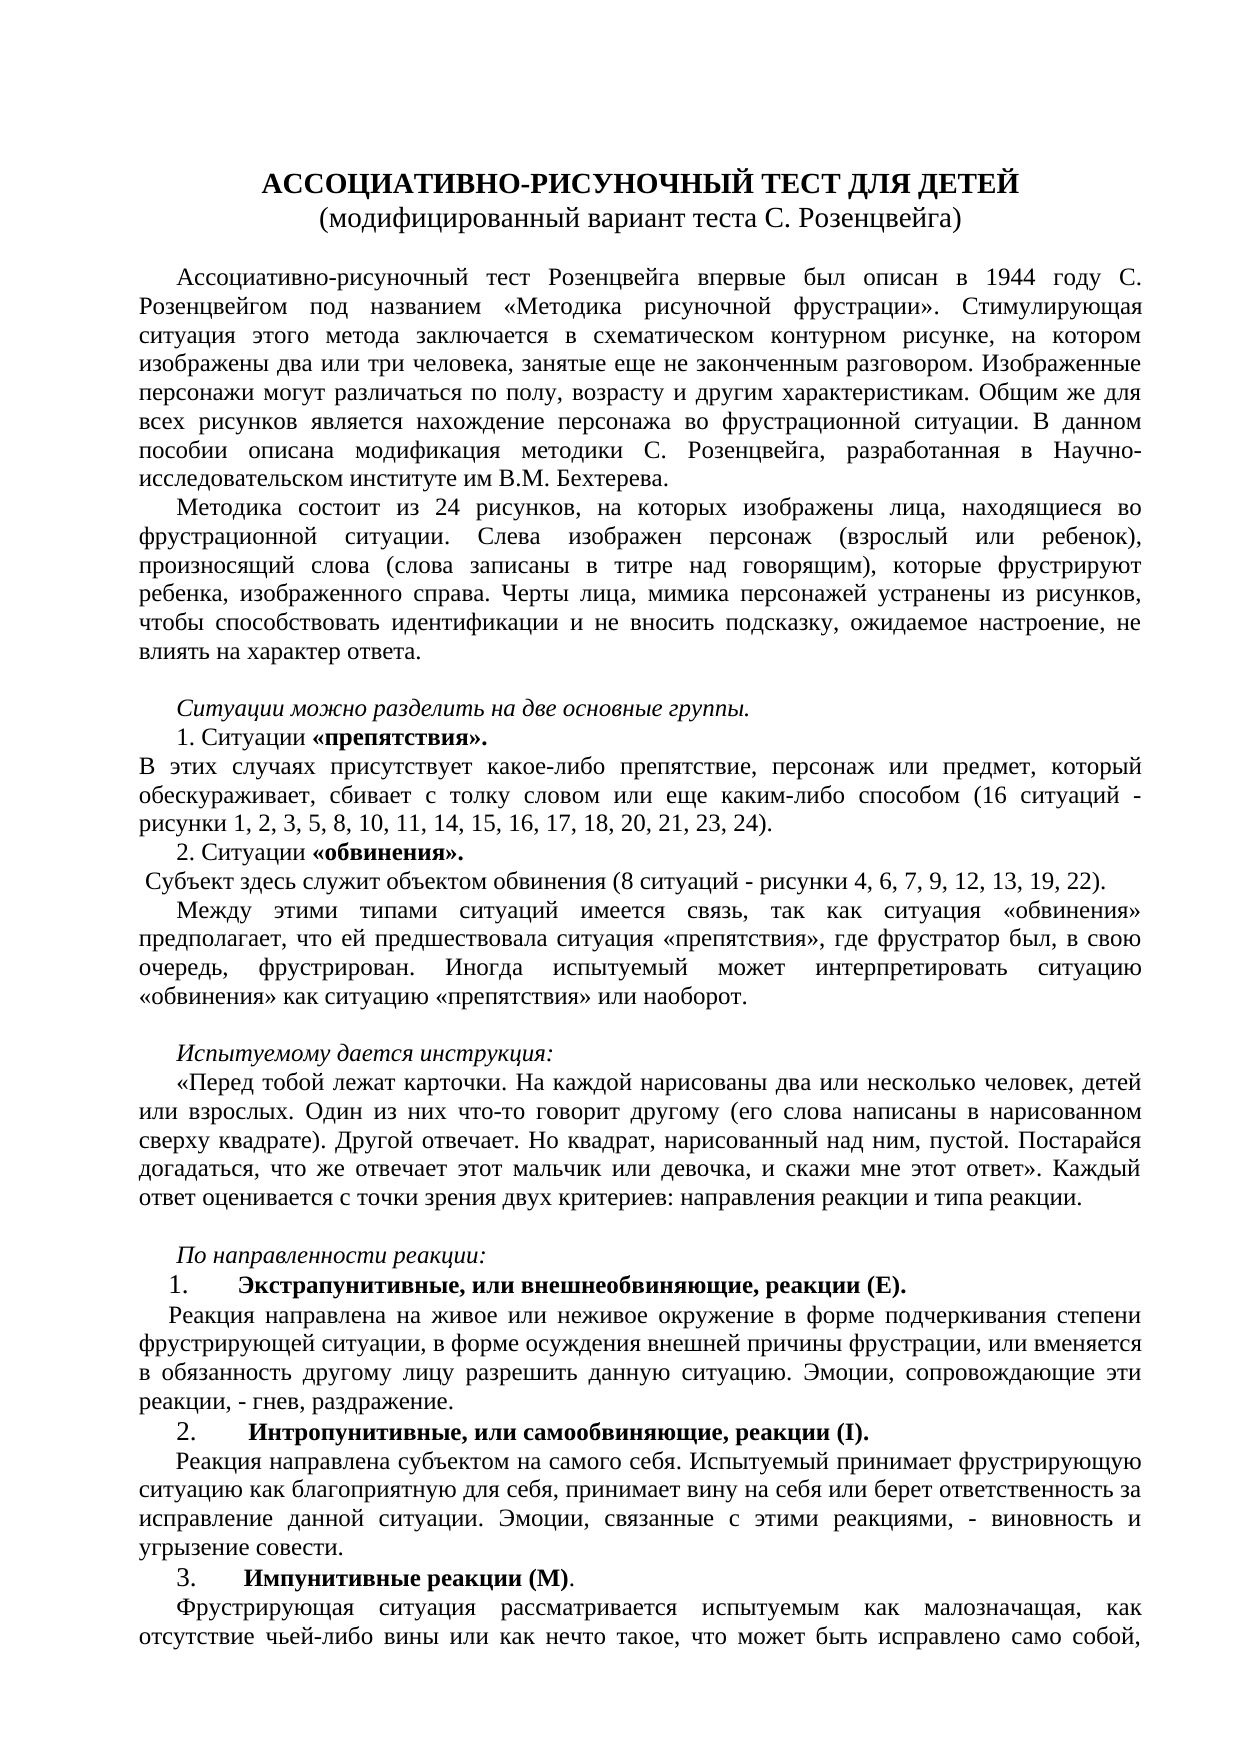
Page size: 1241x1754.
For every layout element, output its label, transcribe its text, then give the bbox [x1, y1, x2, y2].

list Интропунитивные, или самообвиняющие, реакции (I). [138, 1415, 1142, 1446]
text (модифицированный вариант теста С. Розенцвейга) [138, 200, 1142, 233]
text Реакция направлена субъектом на самого себя. Испытуемый принимает фрустрирующую ситуацию как благоприятную для себя, принимает вину на себя или берет ответственность за исправление данной ситуации. Эмоции, связанные с этими реакциями, - виновность и угрызение совести. [138, 1446, 1142, 1561]
text Ассоциативно-рисуночный тест Розенцвейга впервые был описан в 1944 году С. Розенцвейгом под названием «Методика рисуночной фрустрации». Стимулирующая ситуация этого метода заключается в схематическом контурном рисунке, на котором изображены два или три человека, занятые еще не законченным разговором. Изображенные персонажи могут различаться по полу, возрасту и другим характеристикам. Общим же для всех рисунков является нахождение персонажа во фрустрационной ситуации. В данном пособии описана модификация методики С. Розенцвейга, разработанная в Научно-исследовательском институте им В.М. Бехтерева. [138, 262, 1142, 492]
text Субъект здесь служит объектом обвинения (8 ситуаций - рисунки 4, 6, 7, 9, 12, 13, 19, 22). [138, 866, 1142, 895]
text Методика состоит из 24 рисунков, на которых изображены лица, находящиеся во фрустрационной ситуации. Слева изображен персонаж (взрослый или ребенок), произносящий слова (слова записаны в титре над говорящим), которые фрустрируют ребенка, изображенного справа. Черты лица, мимика персонажей устранены из рисунков, чтобы способствовать идентификации и не вносить подсказку, ожидаемое настроение, не влиять на характер ответа. [138, 492, 1142, 665]
text Между этими типами ситуаций имеется связь, так как ситуация «обвинения» предполагает, что ей предшествовала ситуация «препятствия», где фрустратор был, в свою очередь, фрустрирован. Иногда испытуемый может интерпретировать ситуацию «обвинения» как ситуацию «препятствия» или наоборот. [138, 895, 1142, 1010]
text По направленности реакции: [138, 1240, 1142, 1268]
list Экстрапунитивные, или внешнеобвиняющие, реакции (Е). [168, 1268, 1142, 1300]
text АССОЦИАТИВНО-РИСУНОЧНЫЙ ТЕСТ ДЛЯ ДЕТЕЙ [138, 166, 1142, 200]
text Ситуации можно разделить на две основные группы. [138, 693, 1142, 722]
text 2. Ситуации «обвинения». [176, 837, 1142, 866]
text В этих случаях присутствует какое-либо препятствие, персонаж или предмет, который обескураживает, сбивает с толку словом или еще каким-либо способом (16 ситуаций - рисунки 1, 2, 3, 5, 8, 10, 11, 14, 15, 16, 17, 18, 20, 21, 23, 24). [138, 751, 1142, 837]
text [138, 1592, 1142, 1649]
text «Перед тобой лежат карточки. На каждой нарисованы два или несколько человек, детей или взрослых. Один из них что-то говорит другому (его слова написаны в нарисованном сверху квадрате). Другой отвечает. Но квадрат, нарисованный над ним, пустой. Постарайся догадаться, что же отвечает этот мальчик или девочка, и скажи мне этот ответ». Каждый ответ оценивается с точки зрения двух критериев: направления реакции и типа реакции. [138, 1067, 1142, 1211]
text Реакция направлена на живое или неживое окружение в форме подчеркивания степени фрустрирующей ситуации, в форме осуждения внешней причины фрустрации, или вменяется в обязанность другому лицу разрешить данную ситуацию. Эмоции, сопровождающие эти реакции, - гнев, раздражение. [138, 1300, 1142, 1415]
text Испытуемому дается инструкция: [138, 1038, 1142, 1067]
text 1. Ситуации «препятствия». [176, 722, 1142, 751]
list Импунитивные реакции (М). [138, 1561, 1142, 1592]
